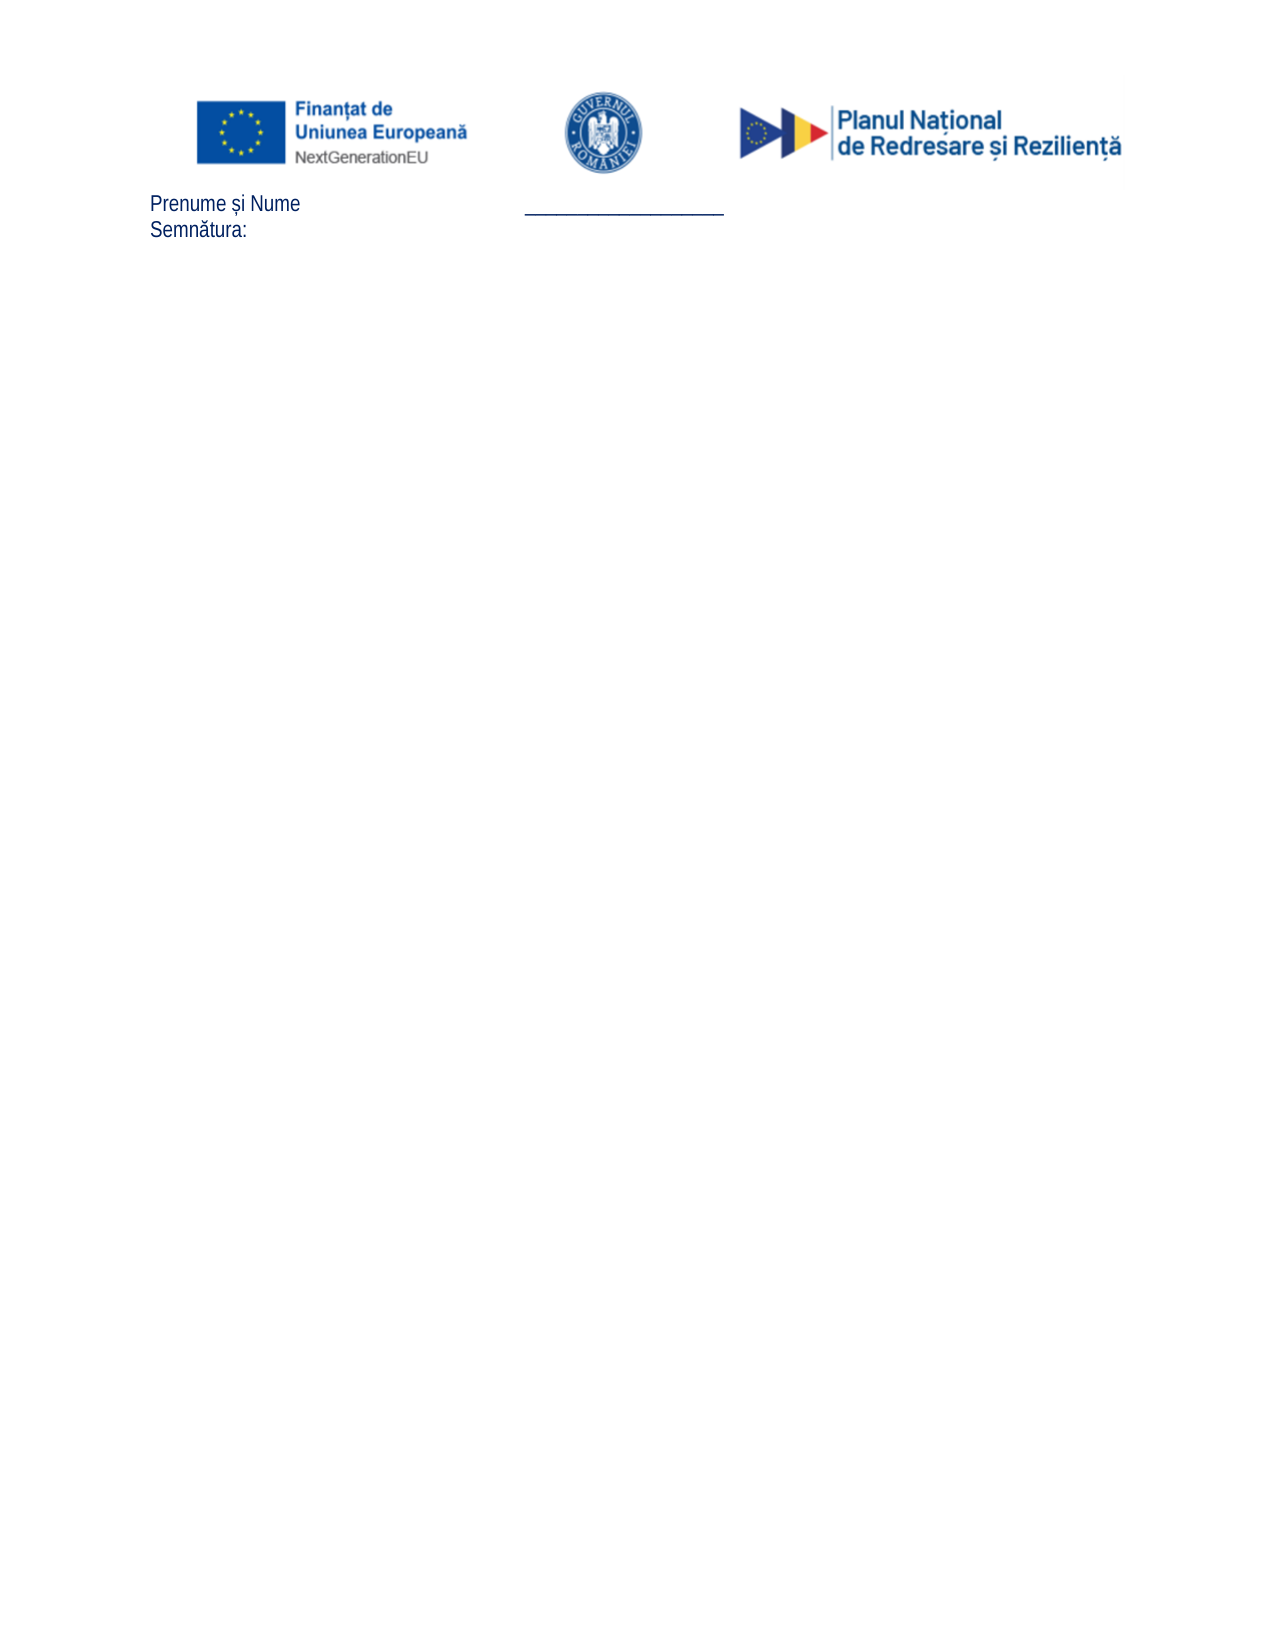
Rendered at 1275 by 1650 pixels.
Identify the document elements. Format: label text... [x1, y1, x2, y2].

picture [150, 75, 1125, 190]
text Prenume și Nume ___________________ [150, 190, 1125, 216]
text Semnătura: [150, 216, 1125, 243]
